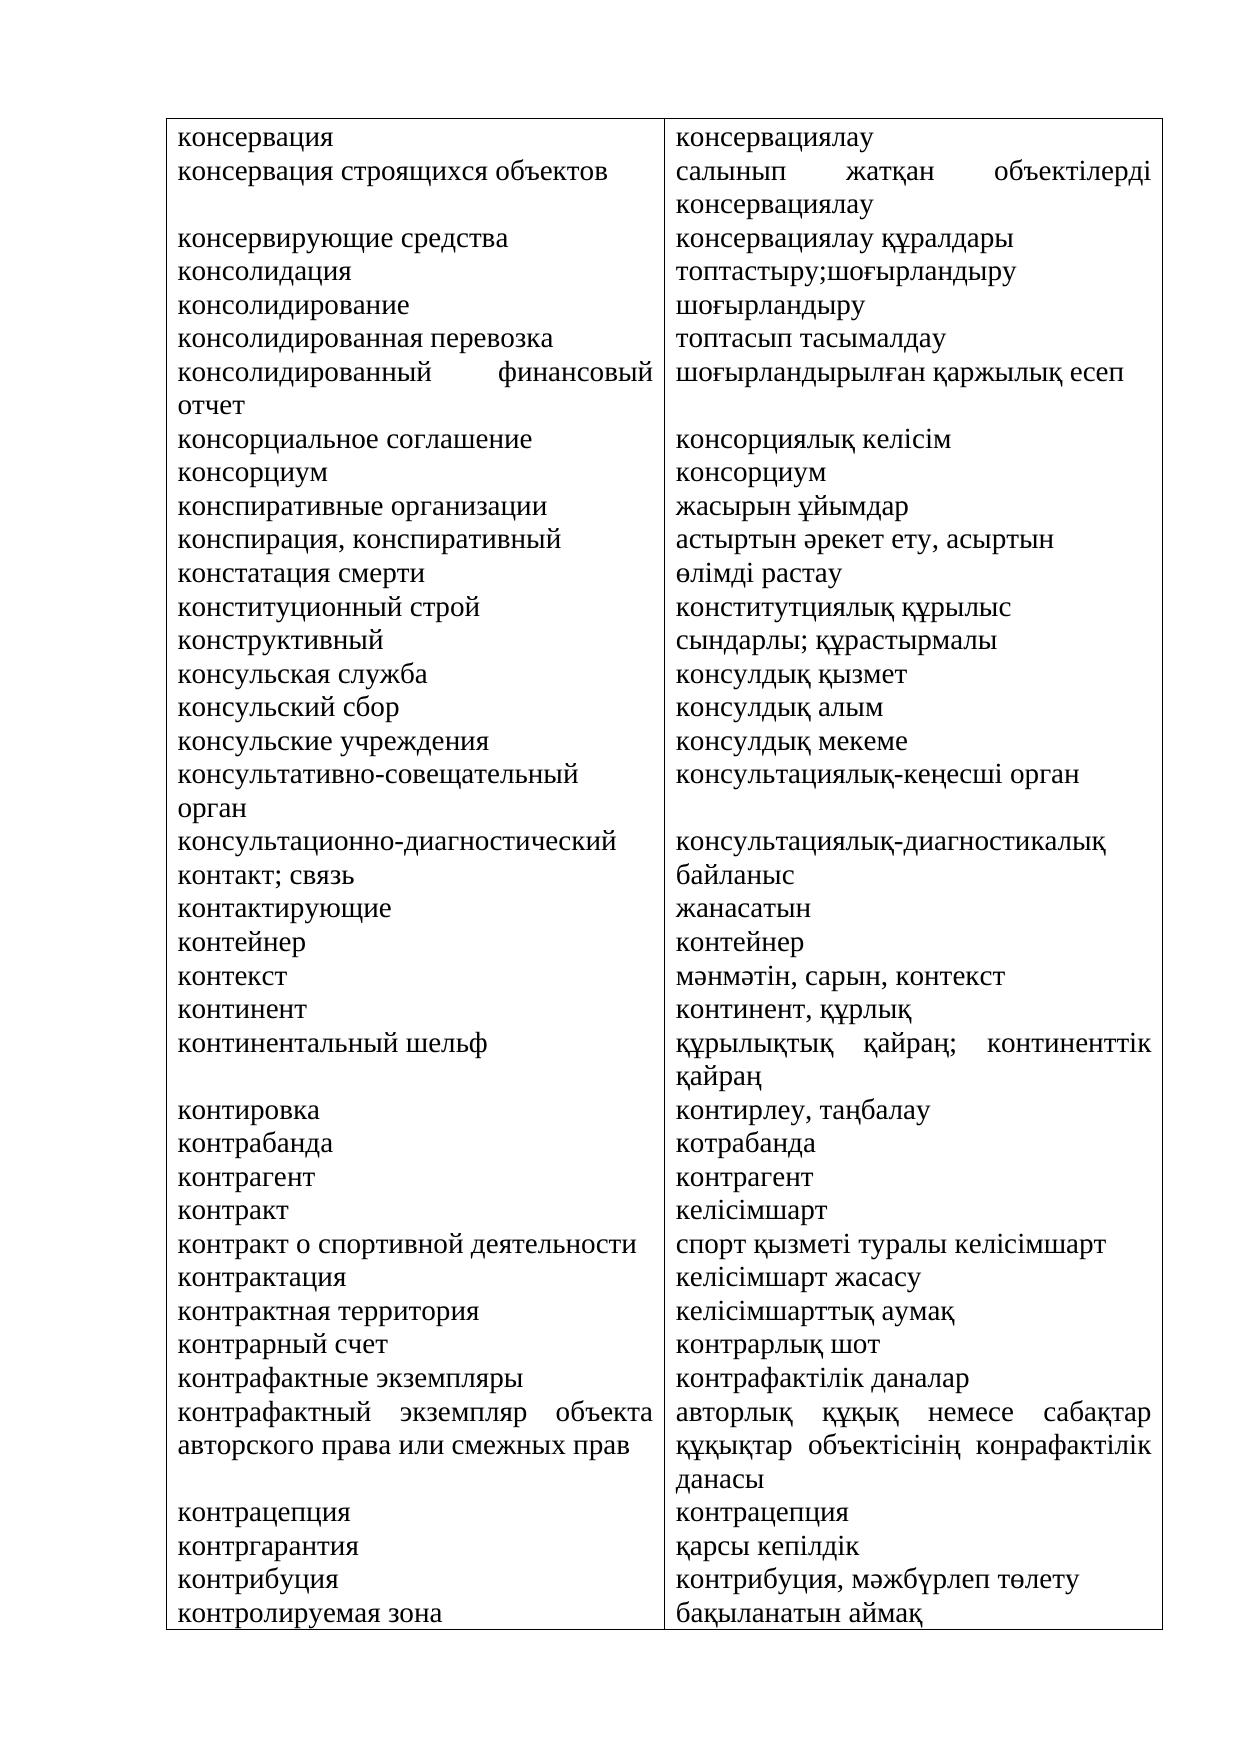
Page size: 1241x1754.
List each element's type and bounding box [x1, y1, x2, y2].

table_header [167, 119, 664, 1628]
table_header [665, 119, 1162, 1628]
